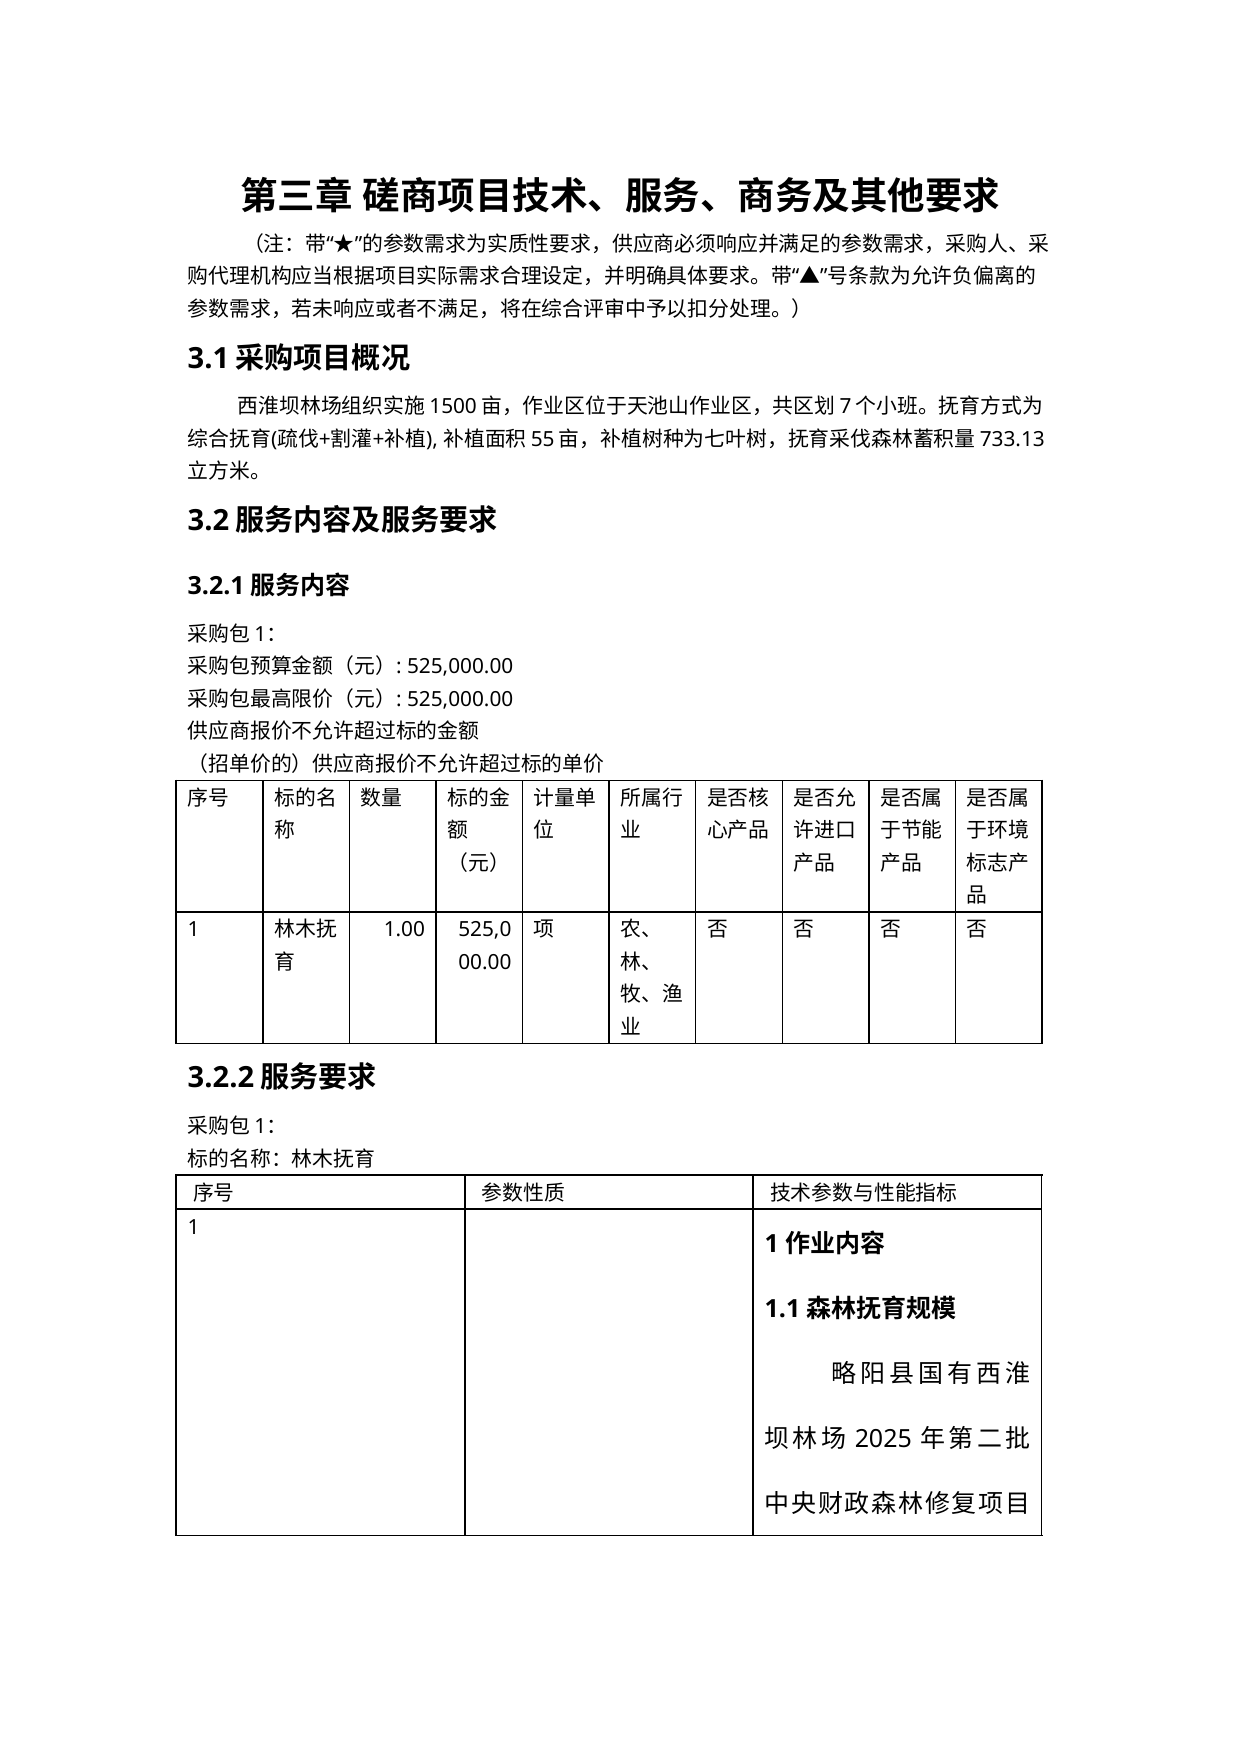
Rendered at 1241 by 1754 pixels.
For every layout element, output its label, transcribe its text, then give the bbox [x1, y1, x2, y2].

text 采购包1： [187, 1109, 1053, 1142]
text 3.1采购项目概况 [187, 324, 1053, 389]
text （招单价的）供应商报价不允许超过标的单价 [187, 747, 1053, 779]
table_header 是否核心产品 [696, 781, 782, 911]
text 3.2.1服务内容 [187, 552, 1053, 617]
table_header 所属行业 [610, 781, 695, 911]
table_cell 项 [523, 913, 608, 1043]
text 第三章 磋商项目技术、服务、商务及其他要求 [187, 162, 1053, 227]
table_header 是否允许进口产品 [783, 781, 868, 911]
table_cell 1 [177, 1210, 464, 1535]
text 标的名称：林木抚育 [187, 1142, 1053, 1174]
table_header 序号 [177, 781, 262, 911]
table_cell 525,000.00 [437, 913, 522, 1043]
table_header 参数性质 [466, 1176, 752, 1208]
table_cell 1 [177, 913, 262, 1043]
text 采购包预算金额（元）: 525,000.00 [187, 649, 1053, 682]
table_cell 否 [870, 913, 955, 1043]
table_cell 否 [783, 913, 868, 1043]
table_cell 否 [956, 913, 1041, 1043]
table_header 计量单位 [523, 781, 608, 911]
table_cell 林木抚育 [264, 913, 349, 1043]
table_cell [466, 1210, 752, 1535]
text 采购包1： [187, 617, 1053, 649]
table_header 是否属于环境标志产品 [956, 781, 1041, 911]
table_header 序号 [177, 1176, 464, 1208]
table_header 是否属于节能产品 [870, 781, 955, 911]
text 供应商报价不允许超过标的金额 [187, 714, 1053, 747]
table_cell 1.00 [350, 913, 435, 1043]
table_header 数量 [350, 781, 435, 911]
text （注：带“★”的参数需求为实质性要求，供应商必须响应并满足的参数需求，采购人、采购代理机构应当根据项目实际需求合理设定，并明确具体要求。带“▲”号条款为允许负偏离的参数需求，若未响应或者不满足，将在综合评审中予以扣分处理。） [187, 227, 1053, 324]
table_header 标的名称 [264, 781, 349, 911]
text 采购包最高限价（元）: 525,000.00 [187, 682, 1053, 714]
text 西淮坝林场组织实施1500亩，作业区位于天池山作业区，共区划7个小班。抚育方式为综合抚育(疏伐+割灌+补植), 补植面积55亩，补植树种为七叶树，抚育采伐森林蓄积量733.13立方米。 [187, 389, 1053, 487]
table_cell 否 [696, 913, 782, 1043]
text 3.2.2服务要求 [187, 1044, 1053, 1109]
table_header 技术参数与性能指标 [754, 1176, 1041, 1208]
table_cell 农、林、牧、渔业 [610, 913, 695, 1043]
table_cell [754, 1210, 1041, 1535]
table_header 标的金额 （元） [437, 781, 522, 911]
text 3.2服务内容及服务要求 [187, 487, 1053, 552]
